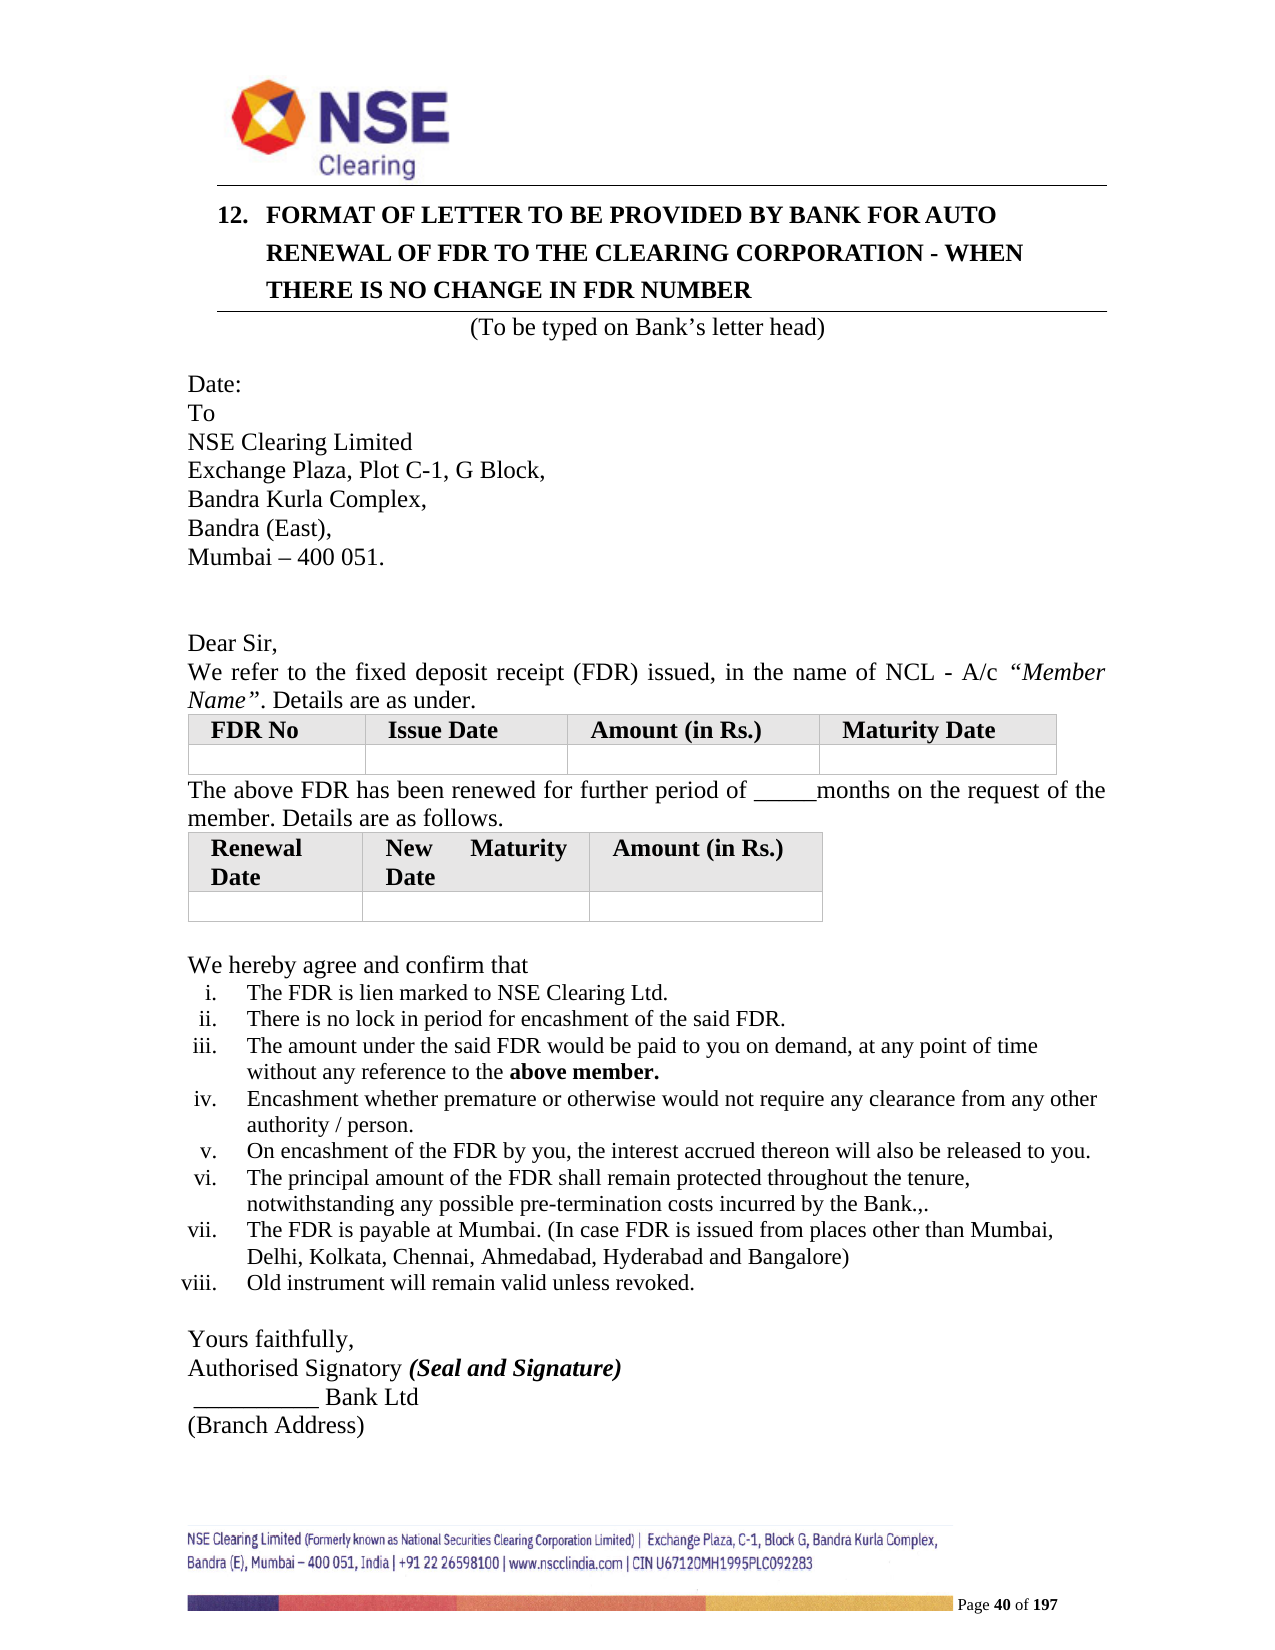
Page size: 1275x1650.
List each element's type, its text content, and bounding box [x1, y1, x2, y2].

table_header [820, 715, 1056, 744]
list On encashment of the FDR by you, the interest accrued thereon will also be released to you. [217, 1137, 1107, 1164]
text Mumbai – 400 051. [187, 542, 1107, 570]
text The above FDR has been renewed for further period of _____months on the request of the member. Details are as follows. [187, 775, 1107, 832]
text Exchange Plaza, Plot C-1, G Block, [187, 455, 1104, 484]
text (To be typed on Bank’s letter head) [187, 312, 1107, 340]
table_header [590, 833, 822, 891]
text Dear Sir, [187, 628, 1107, 657]
text Authorised Signatory (Seal and Signature) [187, 1353, 1107, 1382]
text Bandra (East), [187, 513, 1104, 542]
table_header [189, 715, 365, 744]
list Encashment whether premature or otherwise would not require any clearance from any other authority / person. [217, 1084, 1107, 1137]
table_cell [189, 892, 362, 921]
text We refer to the fixed deposit receipt (FDR) issued, in the name of NCL - A/c “Member Name”. Details are as under. [187, 657, 1107, 714]
text NSE Clearing Limited [187, 427, 1104, 455]
picture [187, 75, 493, 185]
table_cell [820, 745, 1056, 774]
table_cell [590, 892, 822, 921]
picture [187, 1525, 954, 1611]
list The FDR is payable at Mumbai. (In case FDR is issued from places other than Mumbai, Delhi, Kolkata, Chennai, Ahmedabad, Hyderabad and Bangalore) [217, 1216, 1107, 1269]
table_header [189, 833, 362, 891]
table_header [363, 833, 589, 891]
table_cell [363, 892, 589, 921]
text __________ Bank Ltd [187, 1382, 1107, 1410]
list The FDR is lien marked to NSE Clearing Ltd. [217, 979, 1107, 1006]
text Bandra Kurla Complex, [187, 484, 1104, 513]
text (Branch Address) [187, 1410, 1107, 1439]
text We hereby agree and confirm that [187, 950, 1107, 979]
text Date: [187, 369, 1107, 398]
text To [187, 398, 1107, 427]
text Yours faithfully, [187, 1324, 1107, 1353]
list There is no lock in period for encashment of the said FDR. [217, 1006, 1107, 1032]
subtitle Format of letter to be provided by Bank for Auto renewal of FDR to the Clearing Corporation - when there is no change in FDR number [217, 186, 1107, 311]
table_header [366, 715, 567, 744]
list Old instrument will remain valid unless revoked. [217, 1269, 1107, 1295]
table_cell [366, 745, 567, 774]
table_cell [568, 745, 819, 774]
list The amount under the said FDR would be paid to you on demand, at any point of time without any reference to the above member. [217, 1032, 1107, 1084]
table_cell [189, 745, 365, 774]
list The principal amount of the FDR shall remain protected throughout the tenure, notwithstanding any possible pre-termination costs incurred by the Bank.,. [217, 1164, 1107, 1216]
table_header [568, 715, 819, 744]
